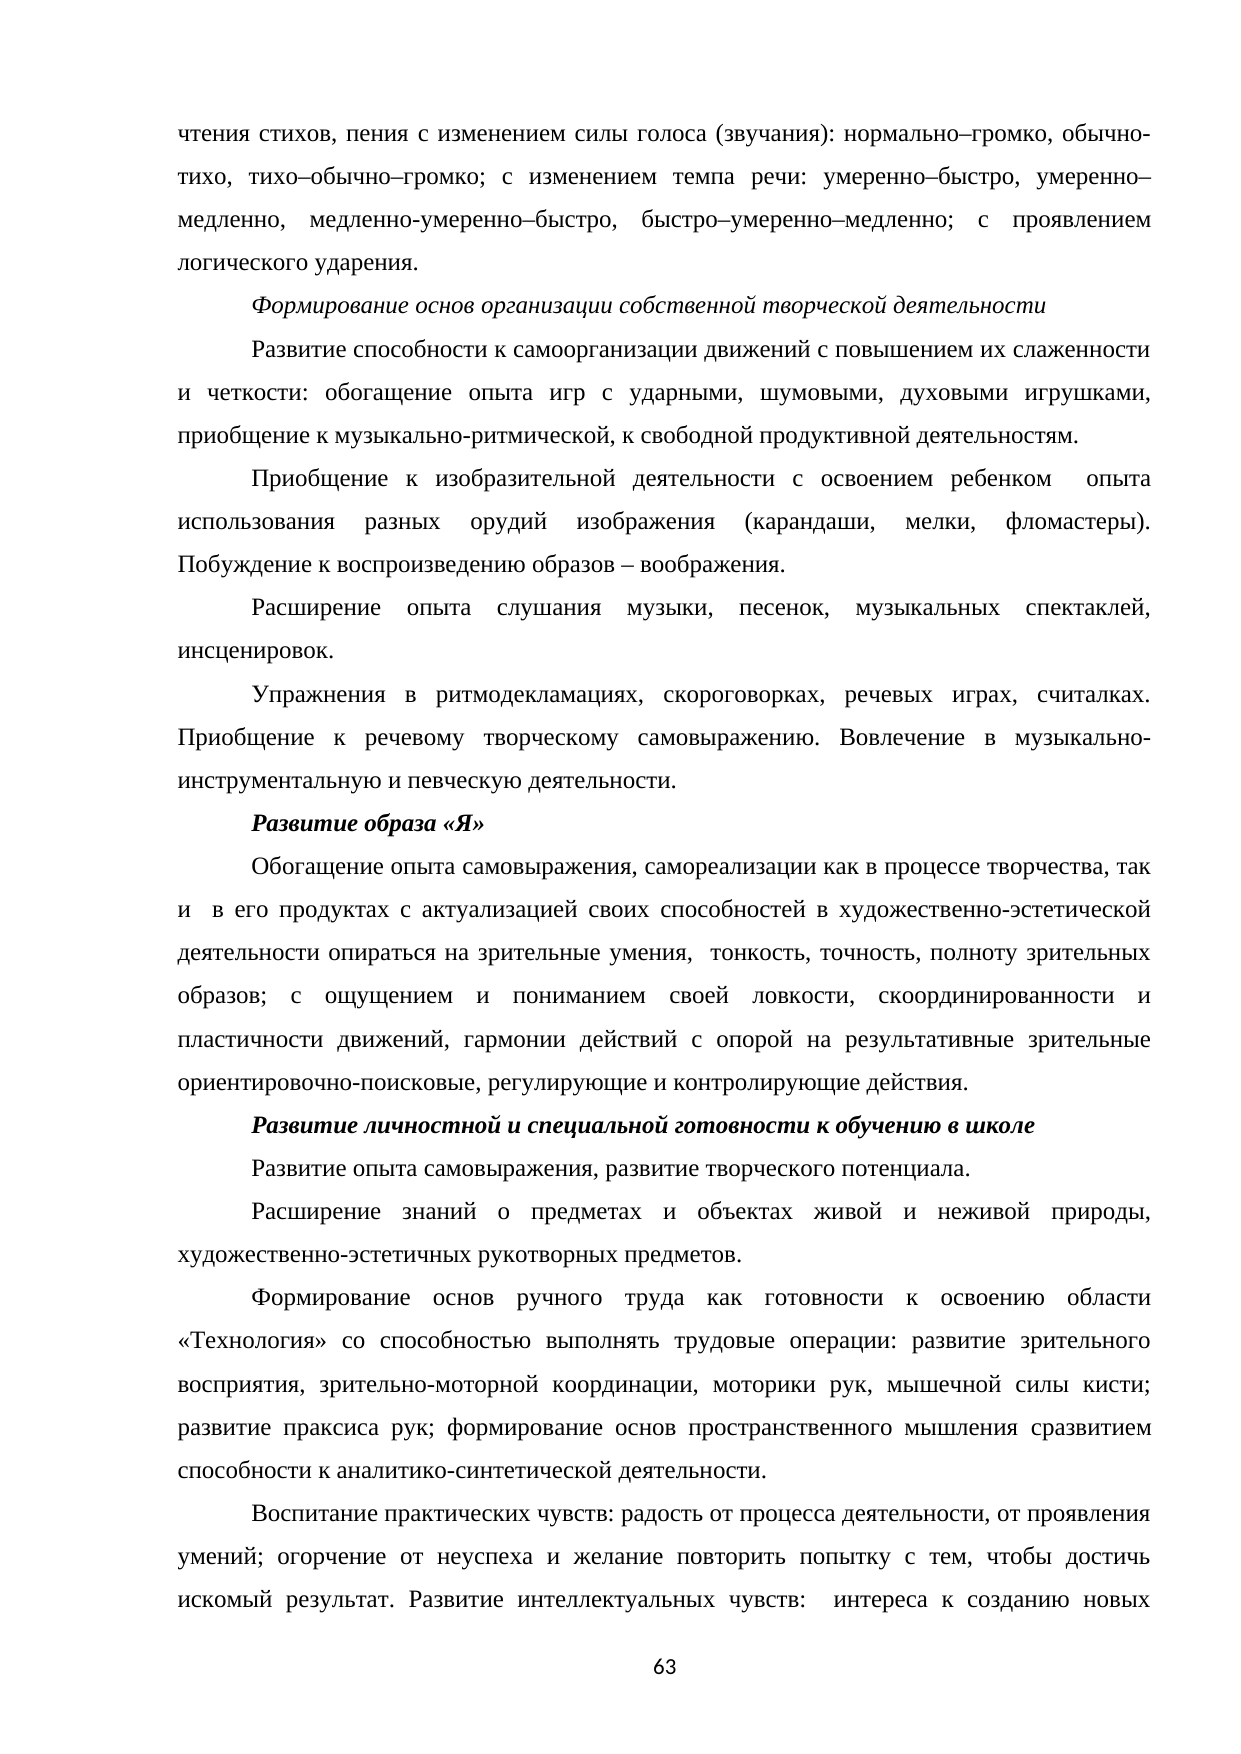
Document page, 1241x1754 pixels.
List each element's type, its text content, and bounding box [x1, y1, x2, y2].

text Упражнения в ритмодекламациях, скороговорках, речевых играх, считалках. Приобщение к речевому творческому самовыражению. Вовлечение в музыкально-инструментальную и певческую деятельности. [177, 679, 1152, 794]
text Формирование основ ручного труда как готовности к освоению области «Технология» со способностью выполнять трудовые операции: развитие зрительного восприятия, зрительно-моторной координации, моторики рук, мышечной силы кисти; развитие праксиса рук; формирование основ пространственного мышления cразвитием способности к аналитико-синтетической деятельности. [177, 1282, 1152, 1484]
text Расширение знаний о предметах и объектах живой и неживой природы, художественно-эстетичных рукотворных предметов. [177, 1196, 1152, 1268]
text Формирование основ организации собственной творческой деятельности [177, 291, 1152, 319]
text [177, 1498, 1152, 1613]
text Обогащение опыта самовыражения, самореализации как в процессе творчества, так и в его продуктах с актуализацией своих способностей в художественно-эстетической деятельности опираться на зрительные умения, тонкость, точность, полноту зрительных образов; с ощущением и пониманием своей ловкости, скоординированности и пластичности движений, гармонии действий с опорой на результативные зрительные ориентировочно-поисковые, регулирующие и контролирующие действия. [177, 851, 1152, 1096]
text Развитие способности к самоорганизации движений с повышением их слаженности и четкости: обогащение опыта игр с ударными, шумовыми, духовыми игрушками, приобщение к музыкально-ритмической, к свободной продуктивной деятельностям. [177, 334, 1152, 449]
text Развитие личностной и специальной готовности к обучению в школе [177, 1110, 1152, 1139]
text Развитие образа «Я» [177, 808, 1152, 837]
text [177, 118, 1152, 276]
text Расширение опыта слушания музыки, песенок, музыкальных спектаклей, инсценировок. [177, 592, 1152, 664]
text Развитие опыта самовыражения, развитие творческого потенциала. [177, 1153, 1152, 1182]
text Приобщение к изобразительной деятельности с освоением ребенком опыта использования разных орудий изображения (карандаши, мелки, фломастеры). Побуждение к воспроизведению образов – воображения. [177, 463, 1152, 578]
